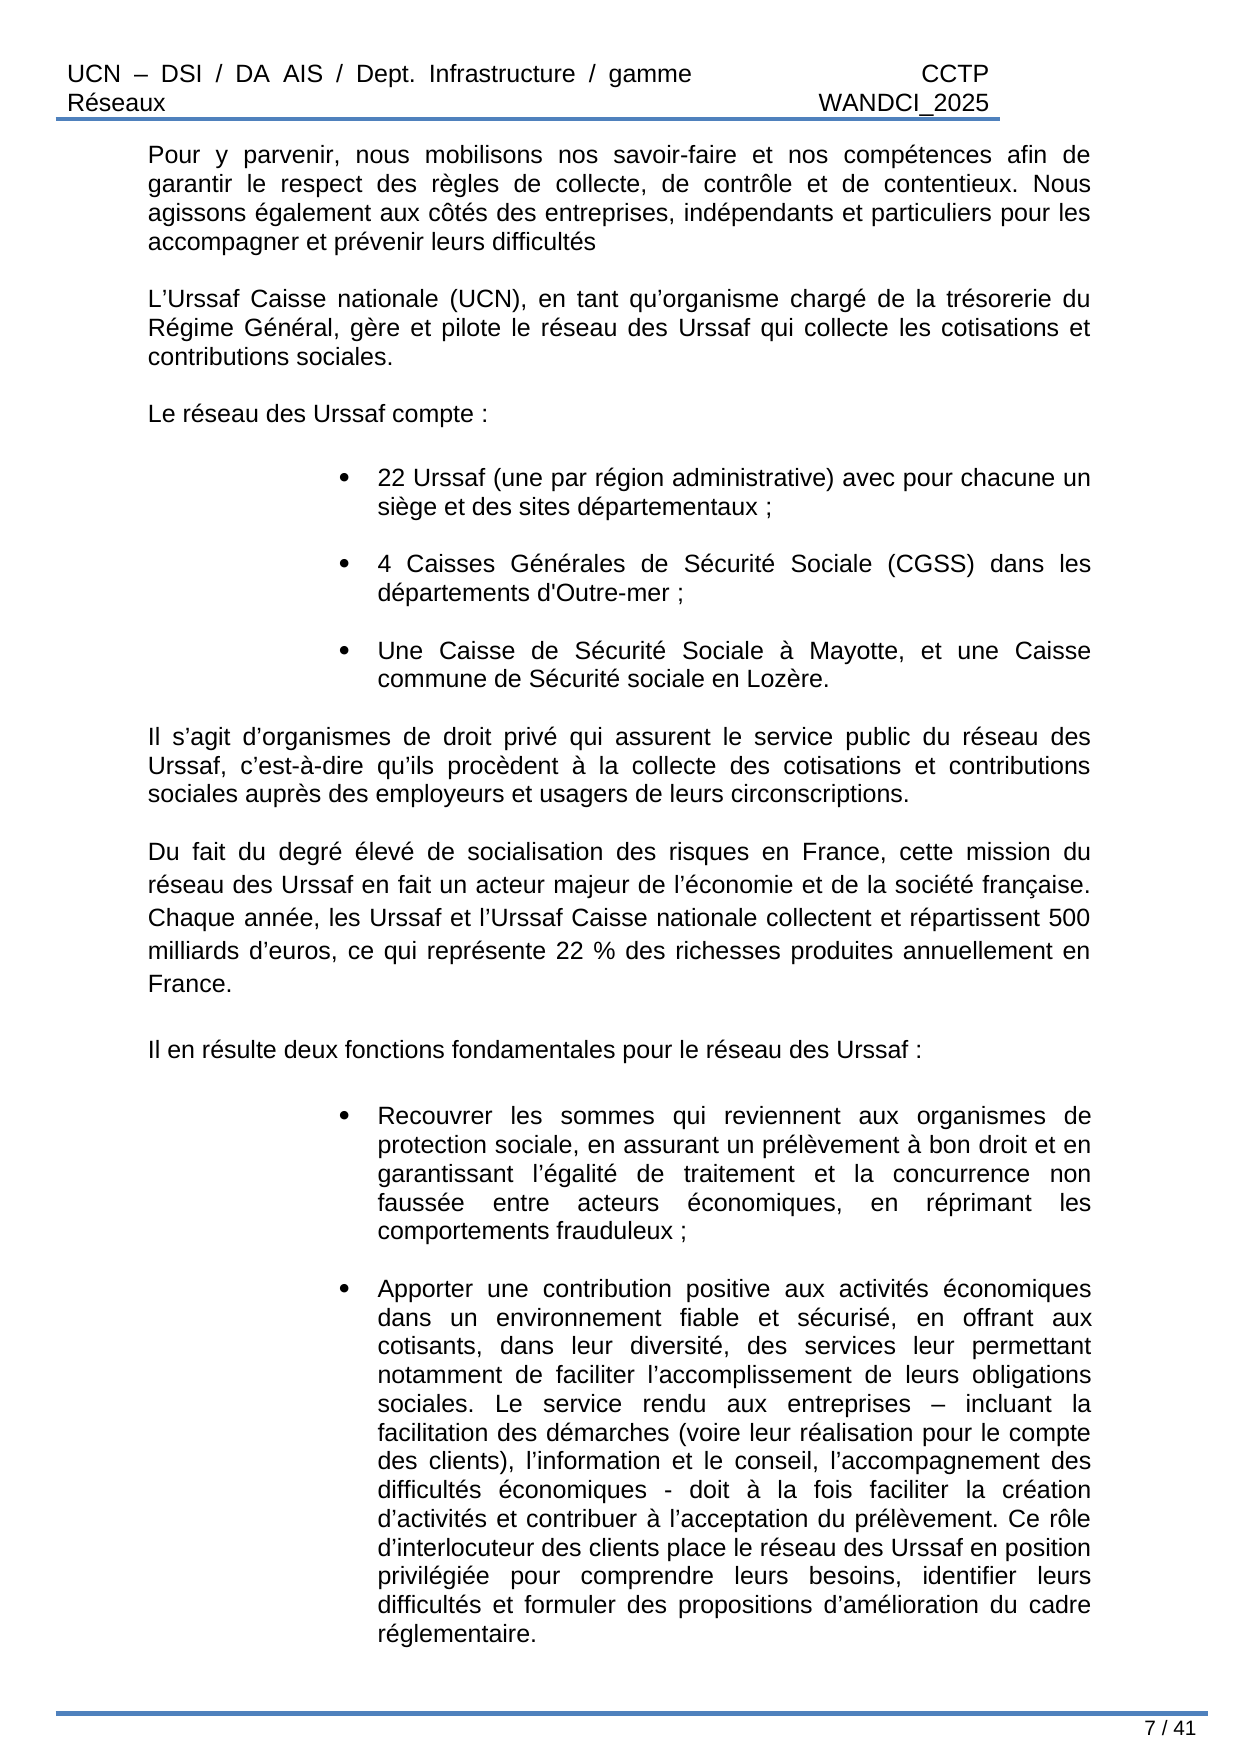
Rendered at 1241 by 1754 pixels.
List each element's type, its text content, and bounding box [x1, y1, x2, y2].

text Pour y parvenir, nous mobilisons nos savoir-faire et nos compétences afin de garantir le respect des règles de collecte, de contrôle et de contentieux. Nous agissons également aux côtés des entreprises, indépendants et particuliers pour les accompagner et prévenir leurs difficultés [148, 140, 1092, 255]
list 4 Caisses Générales de Sécurité Sociale (CGSS) dans les départements d'Outre-mer ; [340, 549, 1092, 607]
text Il en résulte deux fonctions fondamentales pour le réseau des Urssaf : [148, 1035, 1092, 1064]
text Le réseau des Urssaf compte : [148, 399, 1092, 428]
list Apporter une contribution positive aux activités économiques dans un environnement fiable et sécurisé, en offrant aux cotisants, dans leur diversité, des services leur permettant notamment de faciliter l’accomplissement de leurs obligations sociales. Le service rendu aux entreprises – incluant la facilitation des démarches (voire leur réalisation pour le compte des clients), l’information et le conseil, l’accompagnement des difficultés économiques - doit à la fois faciliter la création d’activités et contribuer à l’acceptation du prélèvement. Ce rôle d’interlocuteur des clients place le réseau des Urssaf en position privilégiée pour comprendre leurs besoins, identifier leurs difficultés et formuler des propositions d’amélioration du cadre réglementaire. [340, 1274, 1092, 1648]
text Du fait du degré élevé de socialisation des risques en France, cette mission du réseau des Urssaf en fait un acteur majeur de l’économie et de la société française. Chaque année, les Urssaf et l’Urssaf Caisse nationale collectent et répartissent 500 milliards d’euros, ce qui représente 22 % des richesses produites annuellement en France. [148, 837, 1092, 998]
text Il s’agit d’organismes de droit privé qui assurent le service public du réseau des Urssaf, c’est-à-dire qu’ils procèdent à la collecte des cotisations et contributions sociales auprès des employeurs et usagers de leurs circonscriptions. [148, 722, 1092, 808]
list Recouvrer les sommes qui reviennent aux organismes de protection sociale, en assurant un prélèvement à bon droit et en garantissant l’égalité de traitement et la concurrence non faussée entre acteurs économiques, en réprimant les comportements frauduleux ; [340, 1101, 1092, 1245]
list Une Caisse de Sécurité Sociale à Mayotte, et une Caisse commune de Sécurité sociale en Lozère. [340, 636, 1092, 693]
text L’Urssaf Caisse nationale (UCN), en tant qu’organisme chargé de la trésorerie du Régime Général, gère et pilote le réseau des Urssaf qui collecte les cotisations et contributions sociales. [148, 284, 1092, 370]
list 22 Urssaf (une par région administrative) avec pour chacune un siège et des sites départementaux ; [340, 463, 1092, 521]
